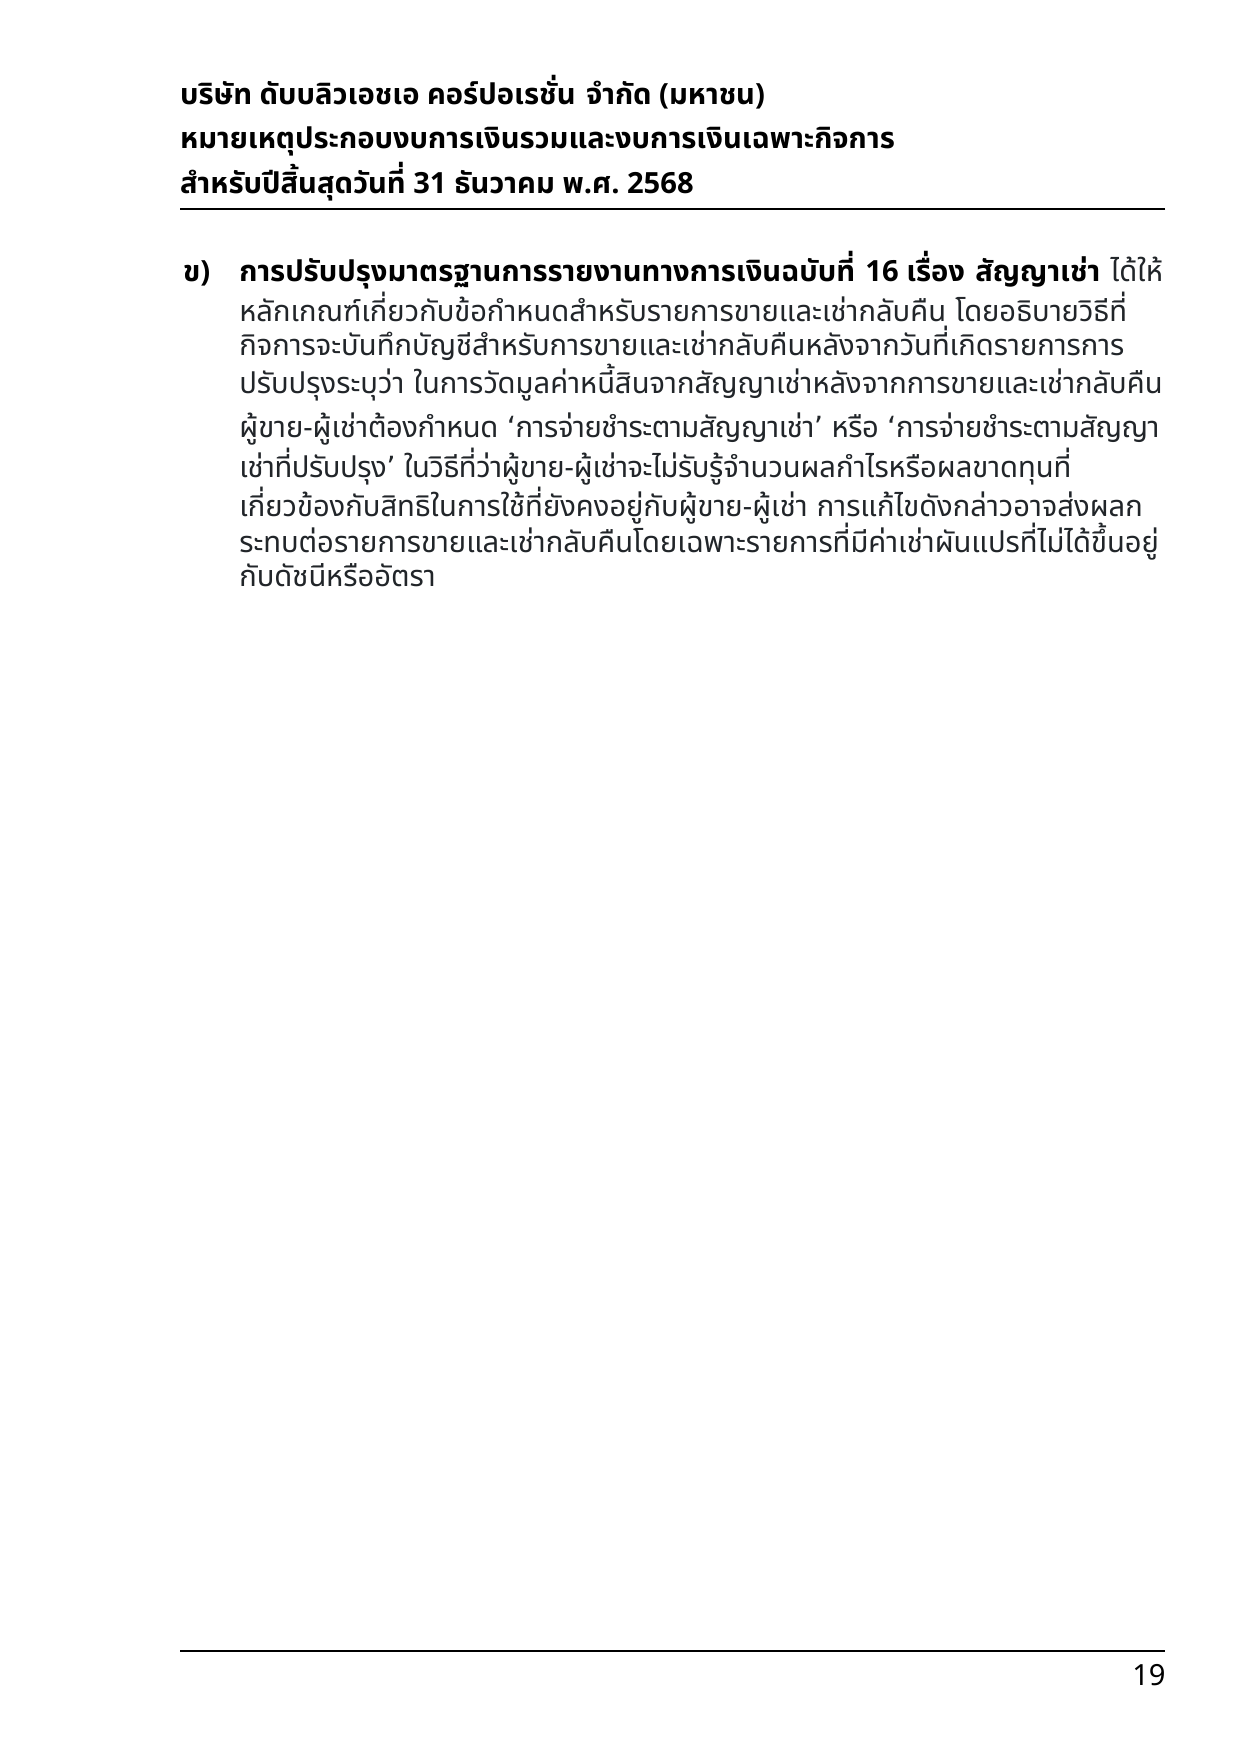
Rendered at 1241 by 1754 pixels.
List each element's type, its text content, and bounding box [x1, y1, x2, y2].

list การปรับปรุงมาตรฐานการรายงานทางการเงินฉบับที่ 16 เรื่อง สัญญาเช่า ได้ให้หลักเกณฑ์เกี่ยวกับข้อกำหนดสำหรับรายการขายและเช่ากลับคืน โดยอธิบายวิธีที่กิจการจะบันทึกบัญชีสำหรับการขายและเช่ากลับคืนหลังจากวันที่เกิดรายการการปรับปรุงระบุว่า ในการวัดมูลค่าหนี้สินจากสัญญาเช่าหลังจากการขายและเช่ากลับคืน ผู้ขาย-ผู้เช่าต้องกำหนด ‘การจ่ายชำระตามสัญญาเช่า’ หรือ ‘การจ่ายชำระตามสัญญาเช่าที่ปรับปรุง’ ในวิธีที่ว่าผู้ขาย-ผู้เช่าจะไม่รับรู้จำนวนผลกำไรหรือผลขาดทุนที่เกี่ยวข้องกับสิทธิในการใช้ที่ยังคงอยู่กับผู้ขาย-ผู้เช่า การแก้ไขดังกล่าวอาจส่งผลกระทบต่อรายการขายและเช่ากลับคืนโดยเฉพาะรายการที่มีค่าเช่าผันแปรที่ไม่ได้ขึ้นอยู่กับดัชนีหรืออัตรา [183, 250, 1165, 593]
